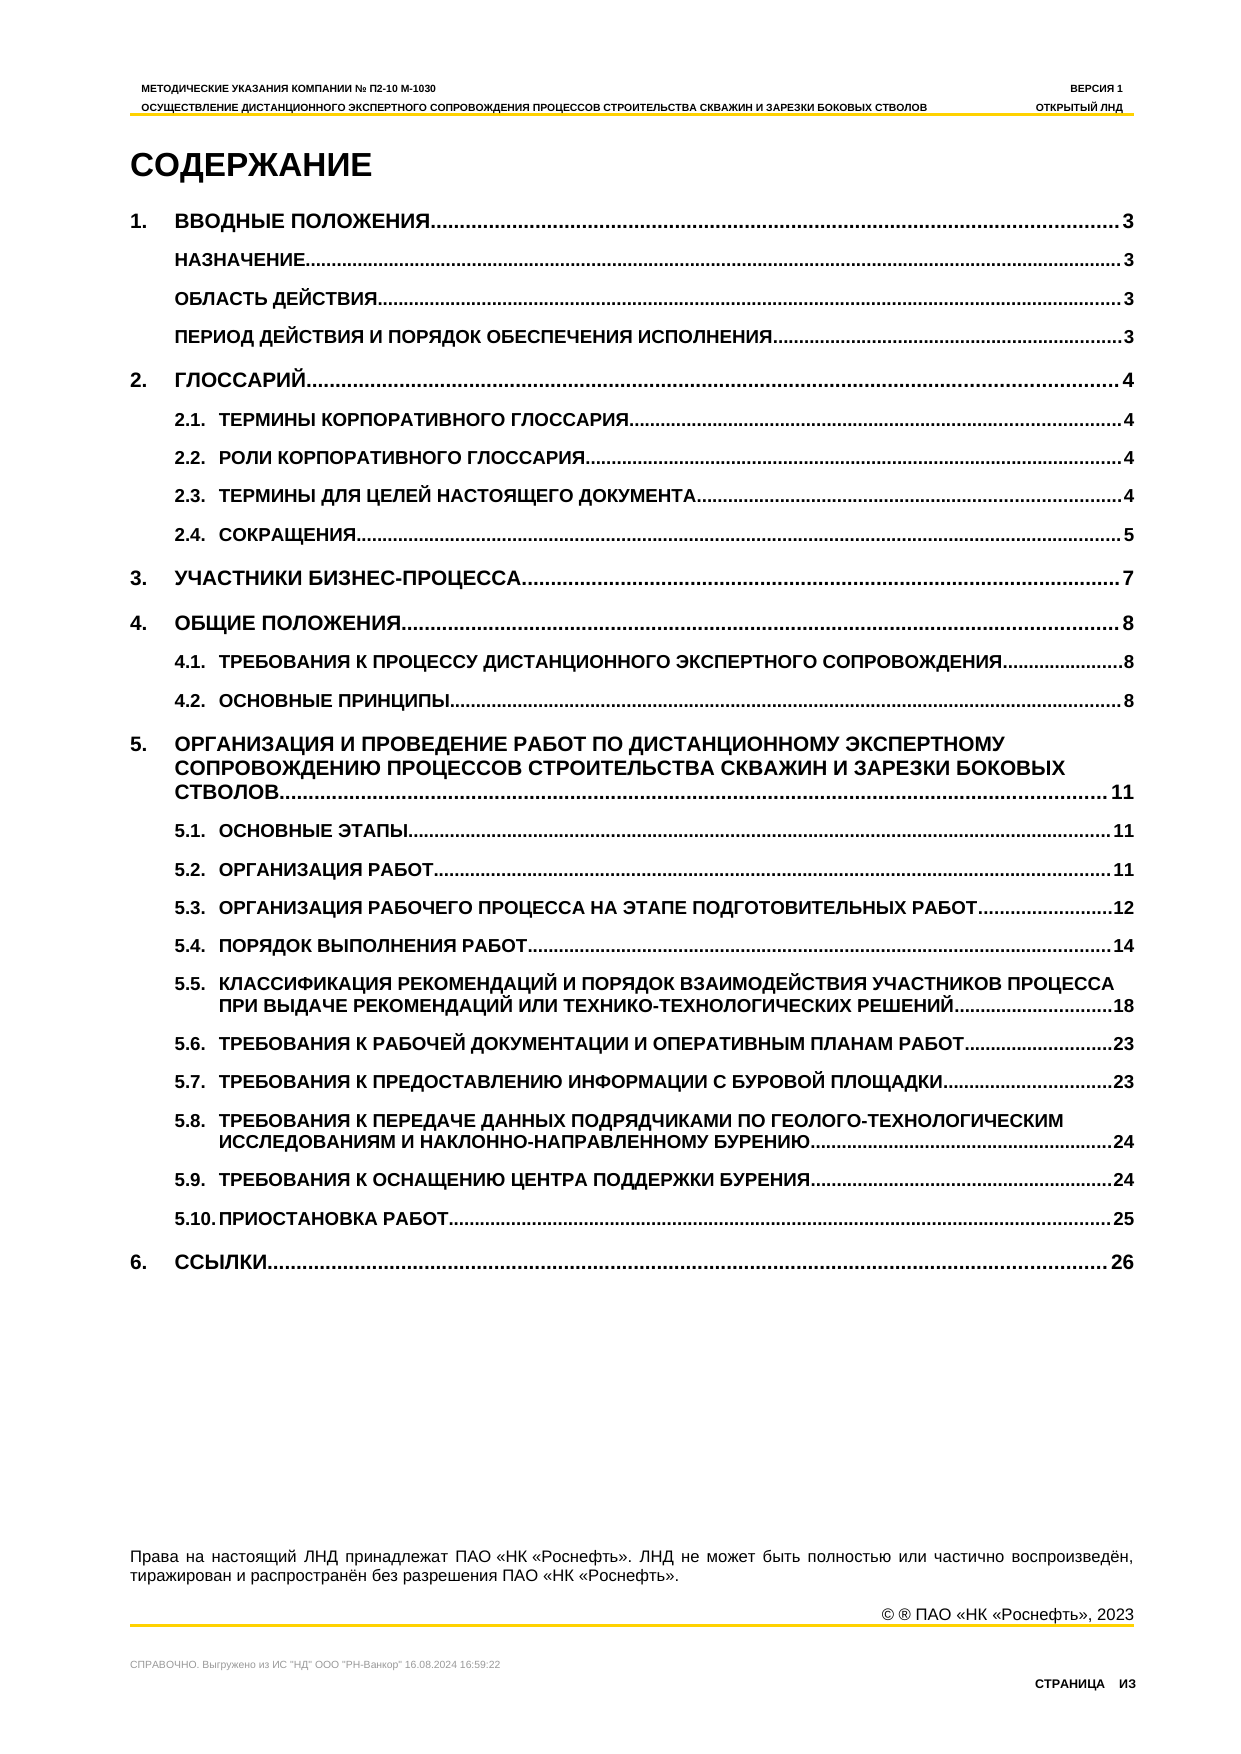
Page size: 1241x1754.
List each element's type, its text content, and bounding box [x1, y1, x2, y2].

text 3. УЧАСТНИКИ БИЗНЕС-ПРОЦЕССА 7 [130, 566, 1134, 590]
text 5.7. ТРЕБОВАНИЯ К ПРЕДОСТАВЛЕНИЮ ИНФОРМАЦИИ С БУРОВОЙ ПЛОЩАДКИ 23 [174, 1071, 1134, 1093]
text 5.8. ТРЕБОВАНИЯ К ПЕРЕДАЧЕ ДАННЫХ ПОДРЯДЧИКАМИ ПО ГЕОЛОГО-ТЕХНОЛОГИЧЕСКИМ ИССЛЕДОВАНИЯМ И НАКЛОННО-НАПРАВЛЕННОМУ БУРЕНИЮ 24 [174, 1109, 1134, 1153]
text 5.1. ОСНОВНЫЕ ЭТАПЫ 11 [174, 820, 1134, 842]
text 5.3. ОРГАНИЗАЦИЯ РАБОЧЕГО ПРОЦЕССА НА ЭТАПЕ ПОДГОТОВИТЕЛЬНЫХ РАБОТ 12 [174, 897, 1134, 918]
text 5.10. ПРИОСТАНОВКА РАБОТ 25 [174, 1207, 1134, 1229]
text 5.9. ТРЕБОВАНИЯ К ОСНАЩЕНИЮ ЦЕНТРА ПОДДЕРЖКИ БУРЕНИЯ 24 [174, 1169, 1134, 1191]
text 5.6. ТРЕБОВАНИЯ К РАБОЧЕЙ ДОКУМЕНТАЦИИ И ОПЕРАТИВНЫМ ПЛАНАМ РАБОТ 23 [174, 1033, 1134, 1054]
text ОБЛАСТЬ ДЕЙСТВИЯ 3 [174, 287, 1134, 309]
text 6. ССЫЛКИ 26 [130, 1250, 1134, 1274]
text 2.4. СОКРАЩЕНИЯ 5 [174, 523, 1134, 545]
text 2.2. РОЛИ КОРПОРАТИВНОГО ГЛОССАРИЯ 4 [174, 447, 1134, 468]
text 5.2. ОРГАНИЗАЦИЯ РАБОТ 11 [174, 858, 1134, 880]
text 5. ОРГАНИЗАЦИЯ И ПРОВЕДЕНИЕ РАБОТ ПО ДИСТАНЦИОННОМУ ЭКСПЕРТНОМУ СОПРОВОЖДЕНИЮ ПРОЦЕССОВ СТРОИТЕЛЬСТВА СКВАЖИН И ЗАРЕЗКИ БОКОВЫХ СТВОЛОВ 11 [130, 732, 1134, 804]
text ПЕРИОД ДЕЙСТВИЯ И ПОРЯДОК ОБЕСПЕЧЕНИЯ ИСПОЛНЕНИЯ 3 [174, 326, 1134, 347]
text 5.4. ПОРЯДОК ВЫПОЛНЕНИЯ РАБОТ 14 [174, 935, 1134, 957]
text НАЗНАЧЕНИЕ 3 [174, 249, 1134, 271]
text 2.3. ТЕРМИНЫ ДЛЯ ЦЕЛЕЙ НАСТОЯЩЕГО ДОКУМЕНТА 4 [174, 485, 1134, 507]
text 1. ВВОДНЫЕ ПОЛОЖЕНИЯ 3 [130, 208, 1134, 232]
text 4. ОБЩИЕ ПОЛОЖЕНИЯ 8 [130, 611, 1134, 634]
text СОДЕРЖАНИЕ [130, 145, 1134, 183]
text 2.1. ТЕРМИНЫ КОРПОРАТИВНОГО ГЛОССАРИЯ 4 [174, 409, 1134, 430]
text 4.1. ТРЕБОВАНИЯ К ПРОЦЕССУ ДИСТАНЦИОННОГО ЭКСПЕРТНОГО СОПРОВОЖДЕНИЯ 8 [174, 651, 1134, 673]
text 5.5. КЛАССИФИКАЦИЯ РЕКОМЕНДАЦИЙ И ПОРЯДОК ВЗАИМОДЕЙСТВИЯ УЧАСТНИКОВ ПРОЦЕССА ПРИ ВЫДАЧЕ РЕКОМЕНДАЦИЙ ИЛИ ТЕХНИКО-ТЕХНОЛОГИЧЕСКИХ РЕШЕНИЙ 18 [174, 973, 1134, 1016]
text 4.2. ОСНОВНЫЕ ПРИНЦИПЫ 8 [174, 689, 1134, 711]
text 2. ГЛОССАРИЙ 4 [130, 368, 1134, 392]
